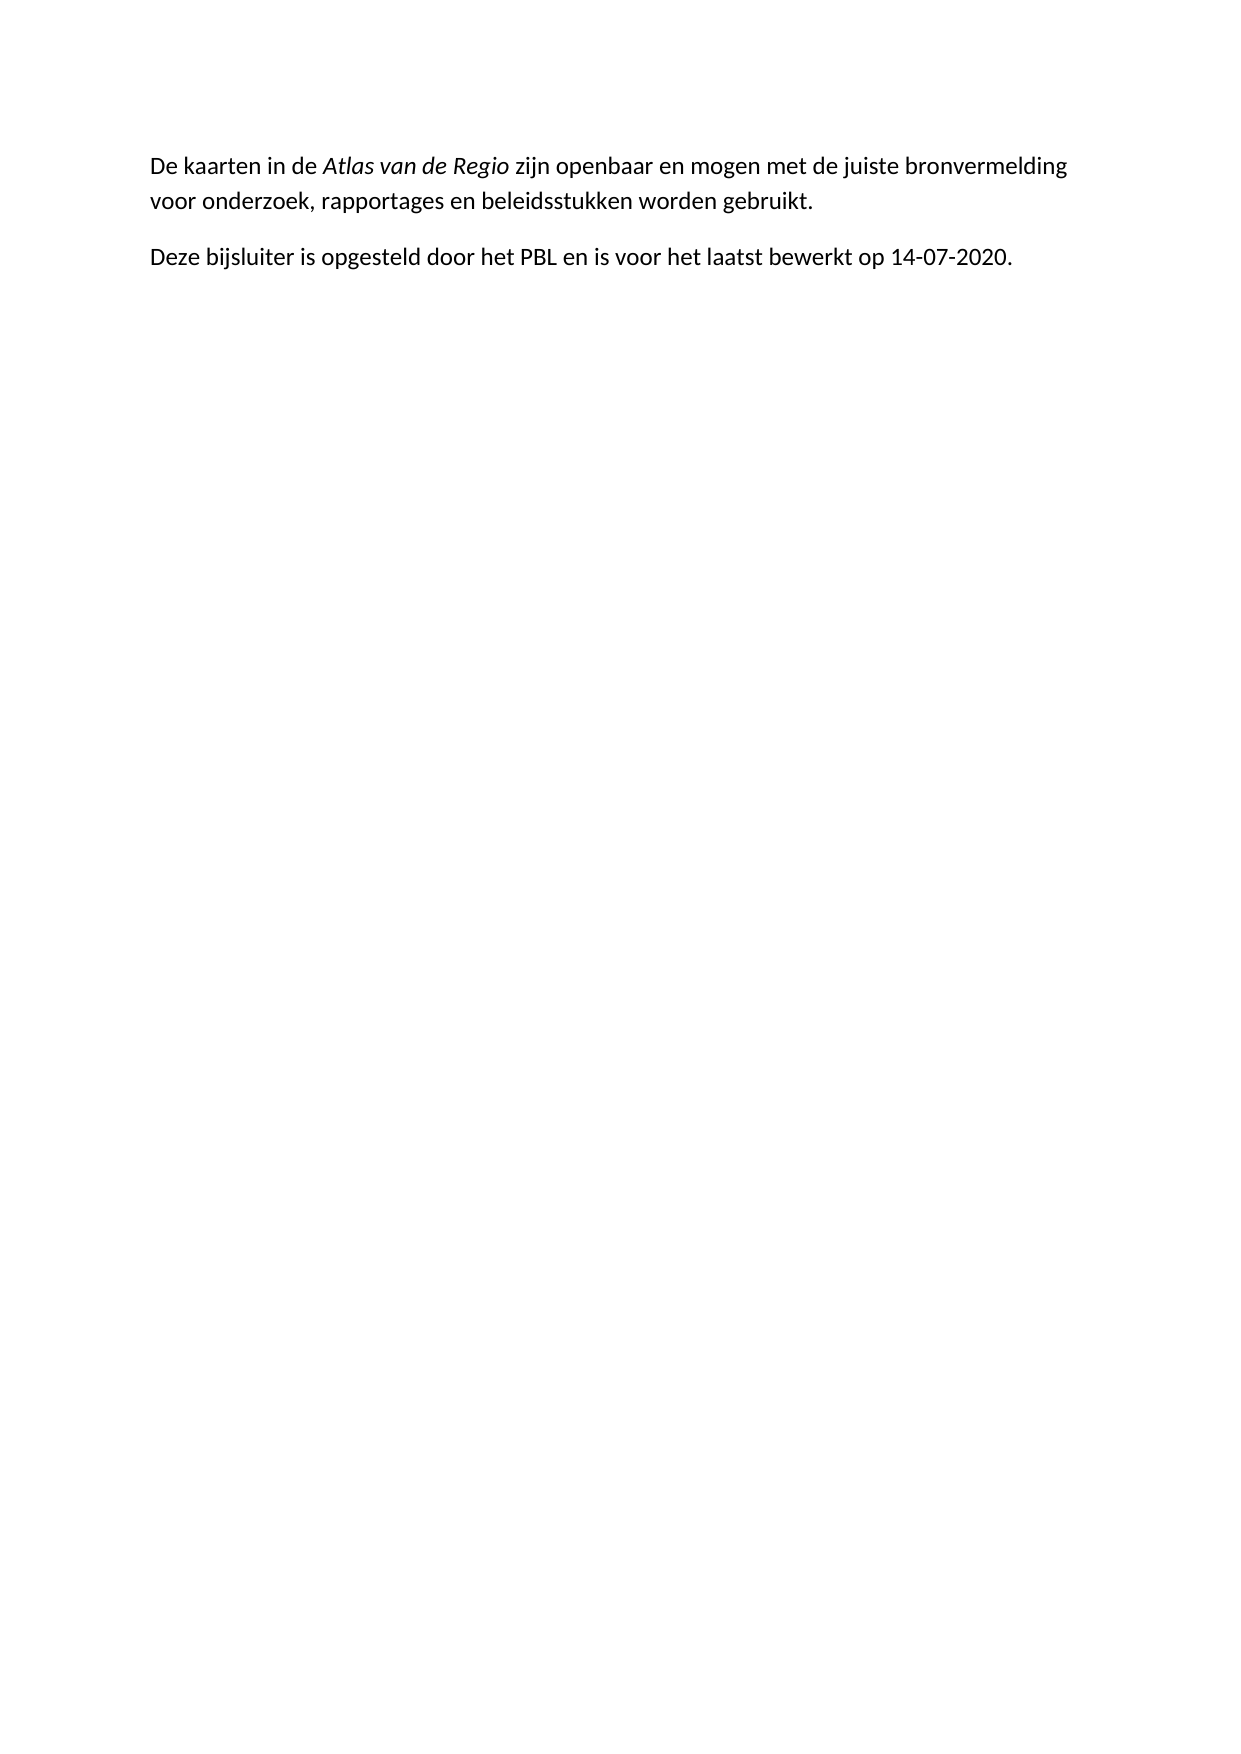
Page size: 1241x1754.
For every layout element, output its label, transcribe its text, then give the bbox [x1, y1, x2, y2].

text Deze bijsluiter is opgesteld door het PBL en is voor het laatst bewerkt op 14-07-2020. [150, 241, 1090, 271]
text De kaarten in de Atlas van de Regio zijn openbaar en mogen met de juiste bronvermelding voor onderzoek, rapportages en beleidsstukken worden gebruikt. [150, 150, 1090, 216]
